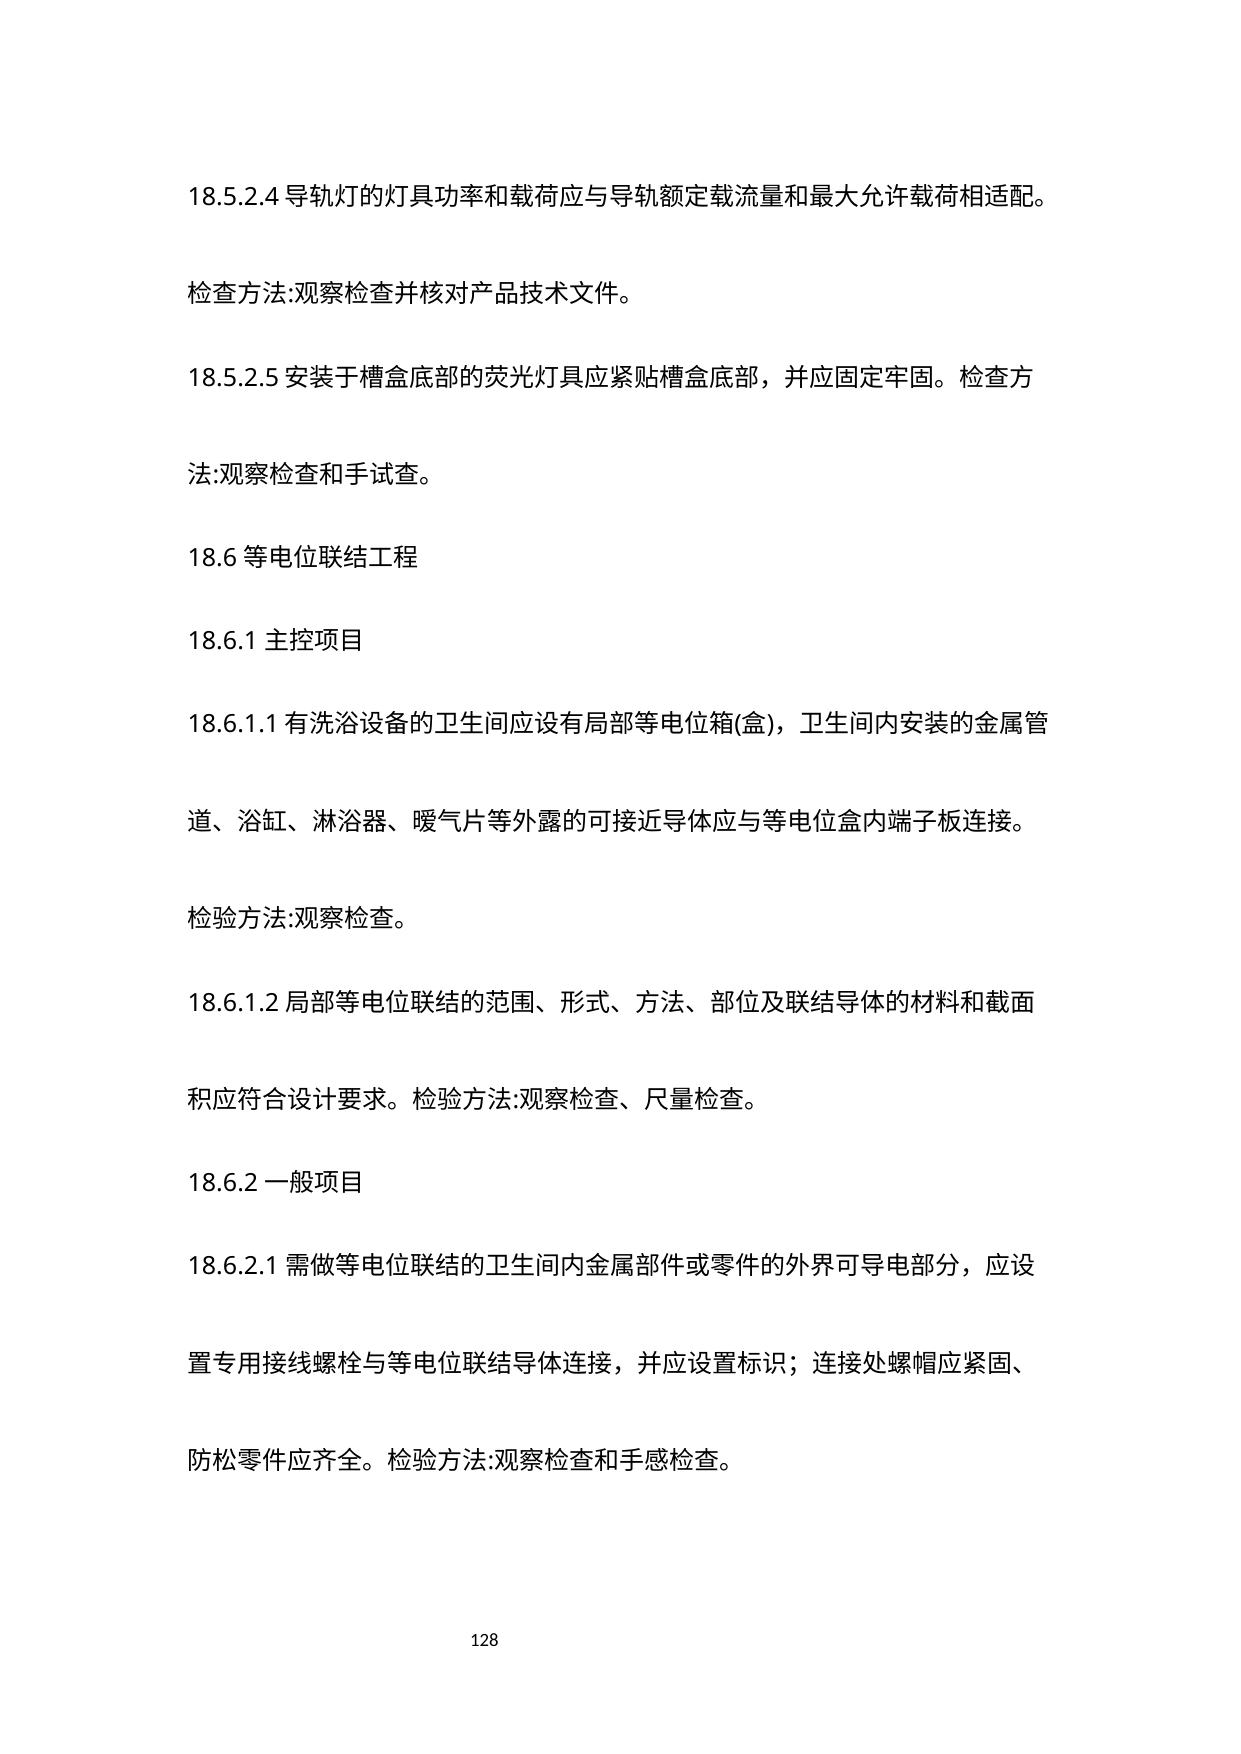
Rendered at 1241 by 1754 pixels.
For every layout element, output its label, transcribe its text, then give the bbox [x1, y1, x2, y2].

text 18.6.2 一般项目 [187, 1148, 1053, 1213]
text 18.6.2.1 需做等电位联结的卫生间内金属部件或零件的外界可导电部分，应设置专用接线螺栓与等电位联结导体连接，并应设置标识；连接处螺帽应紧固、防松零件应齐全。检验方法:观察检查和手感检查。 [187, 1231, 1053, 1491]
text 18.6.1 主控项目 [187, 606, 1053, 671]
text 18.5.2.5安装于槽盒底部的荧光灯具应紧贴槽盒底部，并应固定牢固。检查方法:观察检查和手试查。 [187, 343, 1053, 505]
text 18.6 等电位联结工程 [187, 523, 1053, 588]
text 18.5.2.4导轨灯的灯具功率和载荷应与导轨额定载流量和最大允许载荷相适配。检查方法:观察检查并核对产品技术文件。 [187, 162, 1053, 324]
text 18.6.1.2 局部等电位联结的范围、形式、方法、部位及联结导体的材料和截面积应符合设计要求。检验方法:观察检查、尺量检查。 [187, 968, 1053, 1130]
text 18.6.1.1有洗浴设备的卫生间应设有局部等电位箱(盒)，卫生间内安装的金属管道、浴缸、淋浴器、暧气片等外露的可接近导体应与等电位盒内端子板连接。检验方法:观察检查。 [187, 689, 1053, 949]
